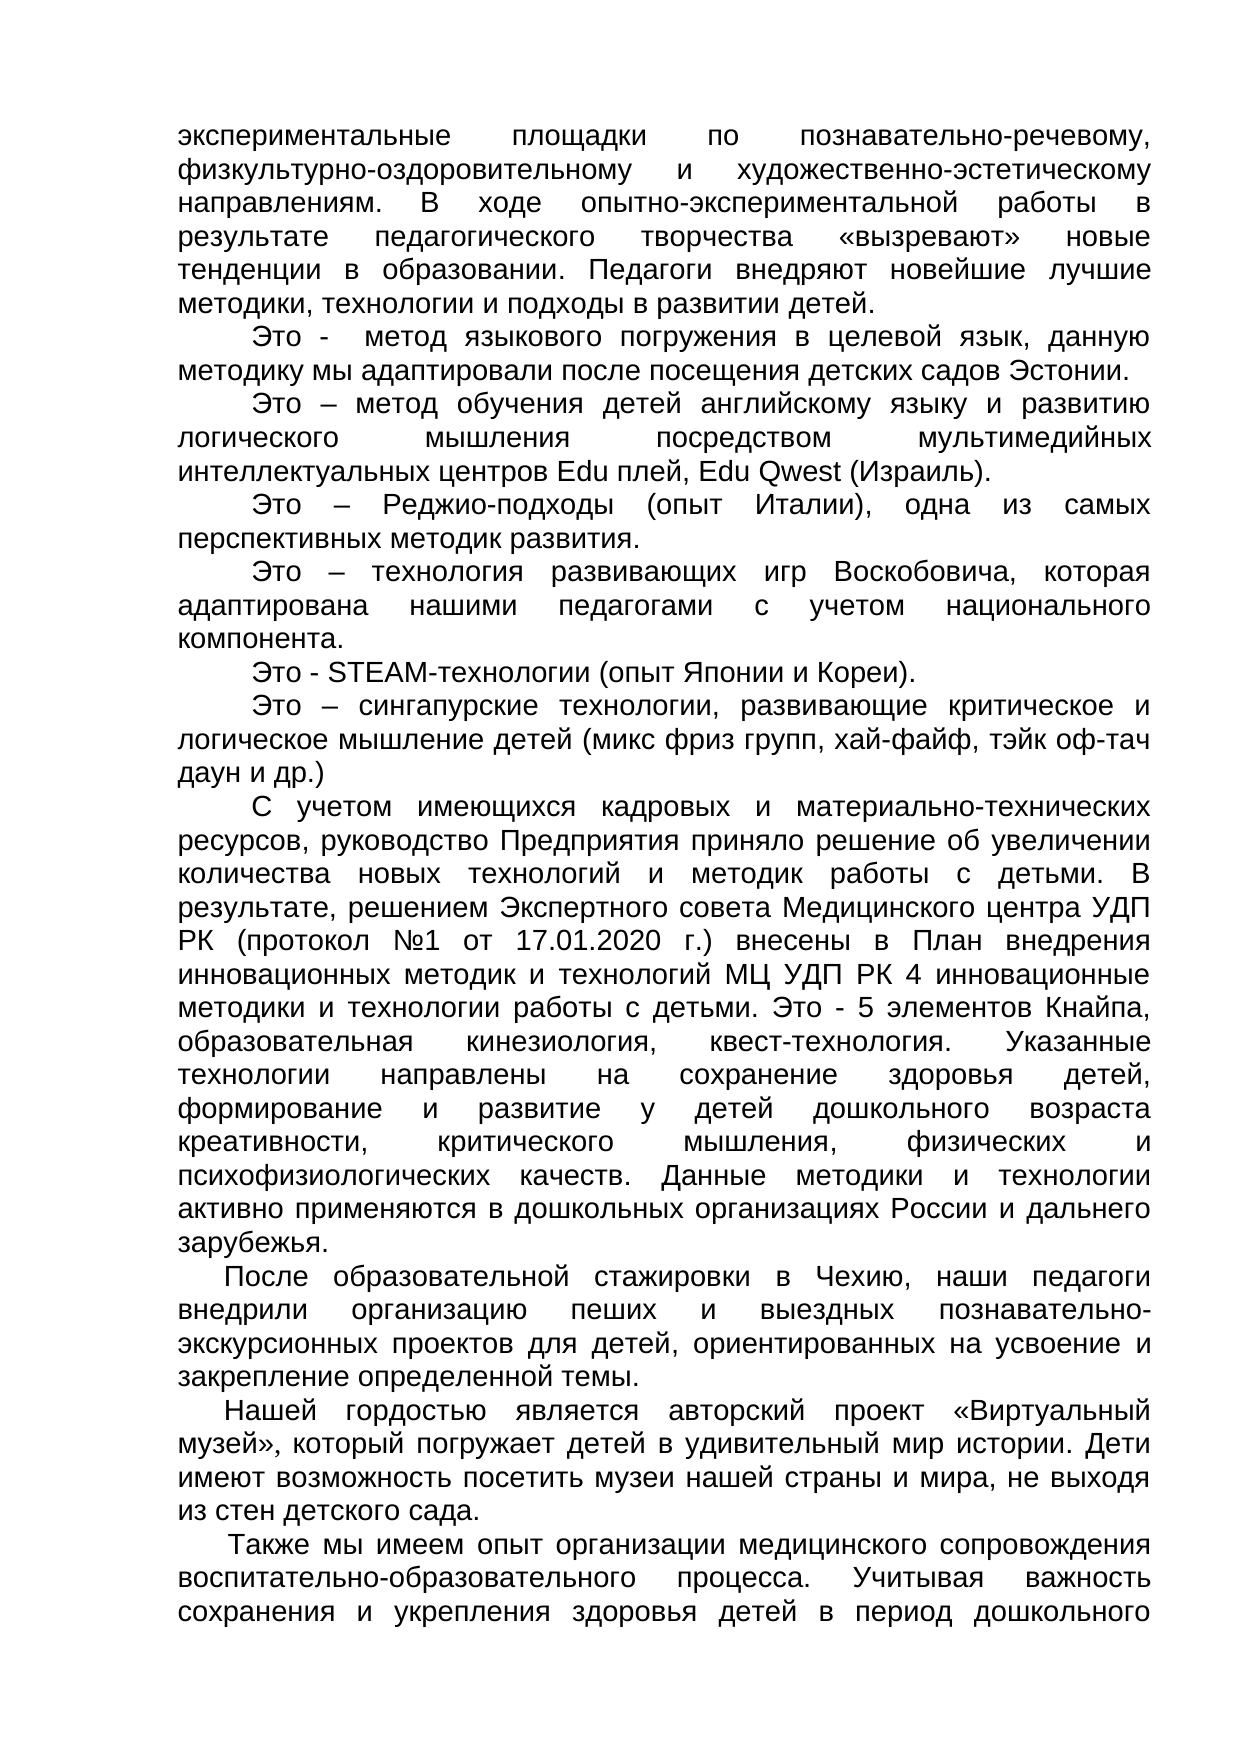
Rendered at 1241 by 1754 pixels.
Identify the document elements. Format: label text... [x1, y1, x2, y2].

text Это – Реджио-подходы (опыт Италии), одна из самых перспективных методик развития. [177, 487, 1152, 554]
text Это – технология развивающих игр Воскобовича, которая адаптирована нашими педагогами с учетом национального компонента. [177, 554, 1152, 655]
text Это – сингапурские технологии, развивающие критическое и логическое мышление детей (микс фриз групп, хай-файф, тэйк оф-тач даун и др.) [177, 688, 1152, 789]
text Это - STEAM-технологии (опыт Японии и Кореи). [177, 655, 1152, 688]
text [177, 1527, 1152, 1628]
text С учетом имеющихся кадровых и материально-технических ресурсов, руководство Предприятия приняло решение об увеличении количества новых технологий и методик работы с детьми. В результате, решением Экспертного совета Медицинского центра УДП РК (протокол №1 от 17.01.2020 г.) внесены в План внедрения инновационных методик и технологий МЦ УДП РК 4 инновационные методики и технологии работы с детьми. Это - 5 элементов Кнайпа, образовательная кинезиология, квест-технология. Указанные технологии направлены на сохранение здоровья детей, формирование и развитие у детей дошкольного возраста креативности, критического мышления, физических и психофизиологических качеств. Данные методики и технологии активно применяются в дошкольных организациях России и дальнего зарубежья. [177, 789, 1152, 1258]
text Это - метод языкового погружения в целевой язык, данную методику мы адаптировали после посещения детских садов Эстонии. [177, 319, 1152, 386]
text Это – метод обучения детей английскому языку и развитию логического мышления посредством мультимедийных интеллектуальных центров Еdu плей, Еdu Qwest (Израиль). [177, 386, 1152, 487]
text После образовательной стажировки в Чехию, наши педагоги внедрили организацию пеших и выездных познавательно-экскурсионных проектов для детей, ориентированных на усвоение и закрепление определенной темы. [177, 1258, 1152, 1393]
text Нашей гордостью является авторский проект «Виртуальный музей», который погружает детей в удивительный мир истории. Дети имеют возможность посетить музеи нашей страны и мира, не выходя из стен детского сада. [177, 1393, 1152, 1527]
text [177, 118, 1152, 319]
